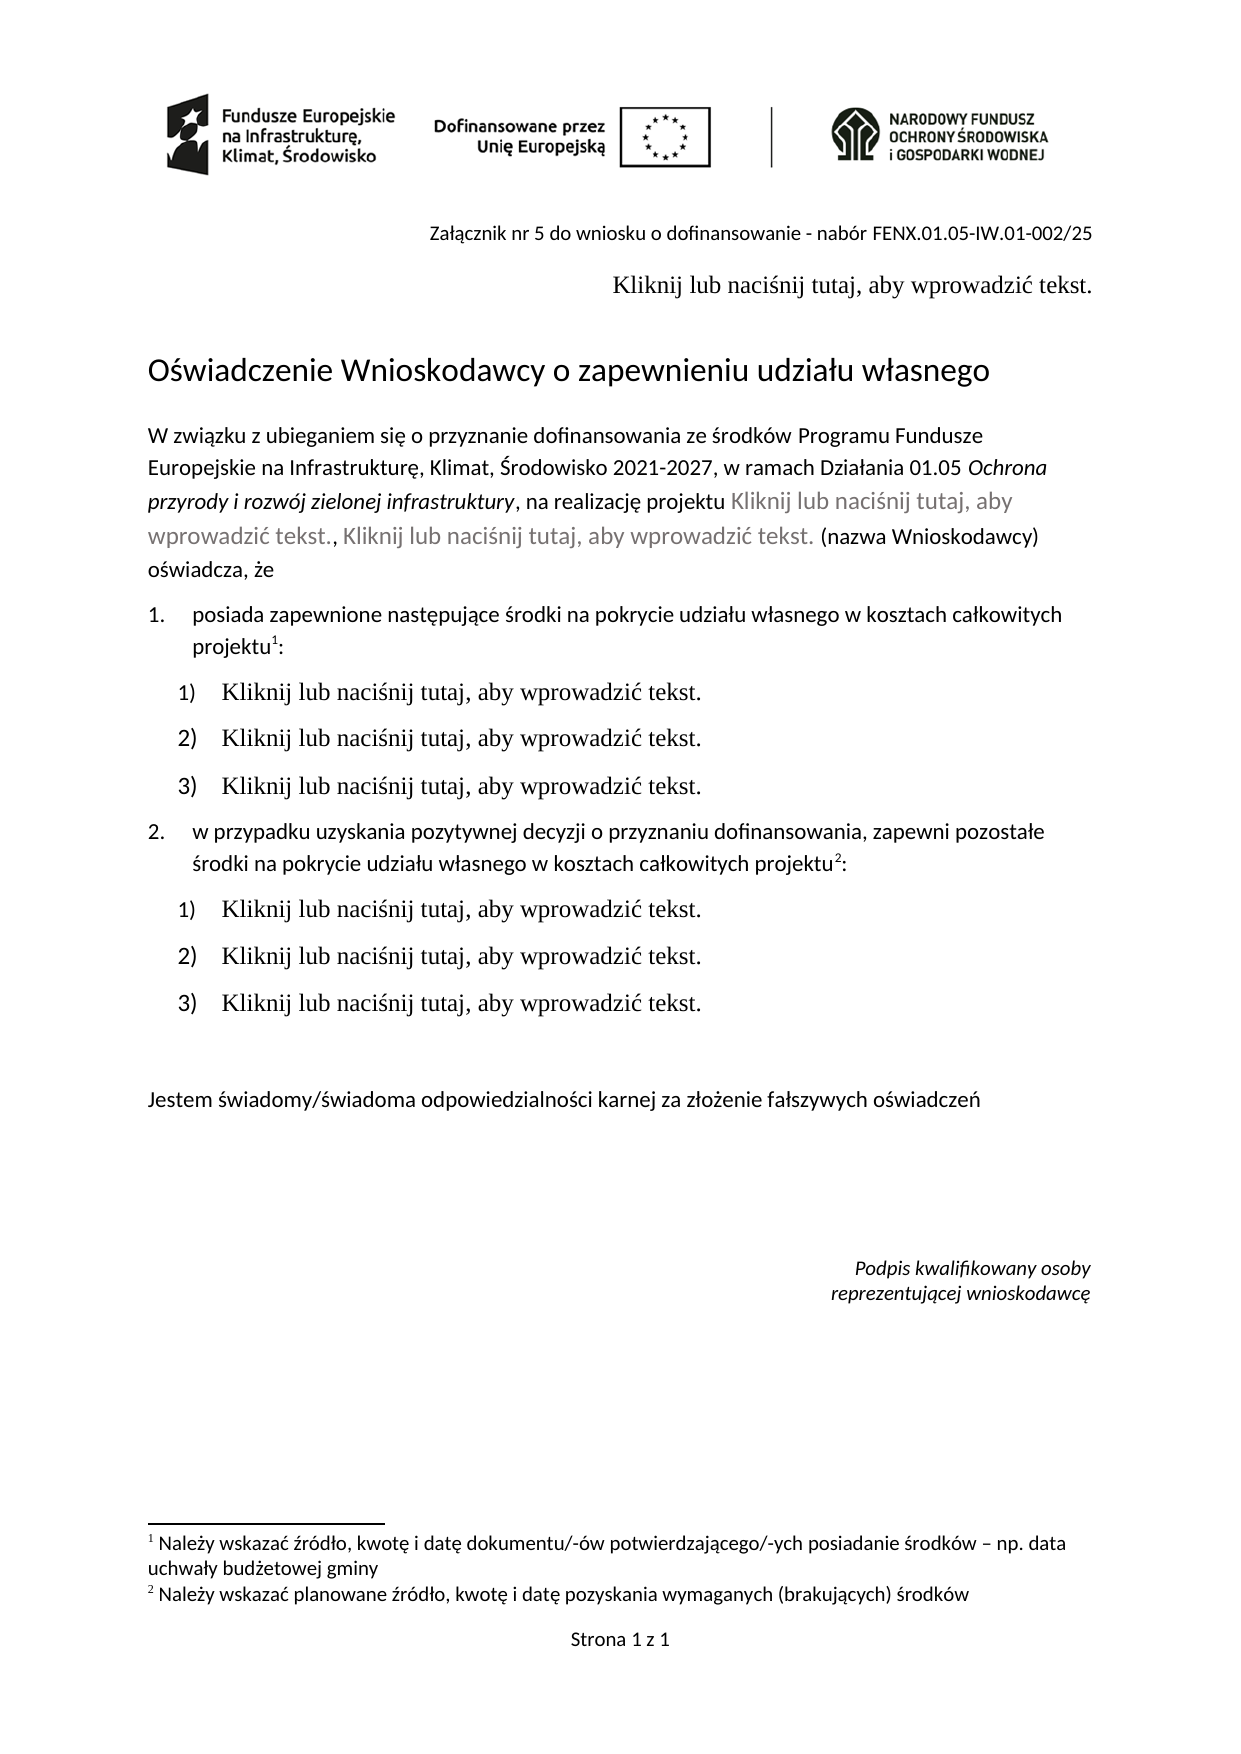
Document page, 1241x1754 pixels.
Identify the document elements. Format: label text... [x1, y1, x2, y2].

text Podpis kwalifikowany osoby reprezentującej wnioskodawcę [768, 1255, 1093, 1306]
list w przypadku uzyskania pozytywnej decyzji o przyznaniu dofinansowania, zapewni pozostałe środki na pokrycie udziału własnego w kosztach całkowitych projektu: [148, 817, 1093, 878]
text Jestem świadomy/świadoma odpowiedzialności karnej za złożenie fałszywych oświadczeń [148, 1085, 1093, 1113]
list posiada zapewnione następujące środki na pokrycie udziału własnego w kosztach całkowitych projektu: [148, 600, 1093, 660]
text W związku z ubieganiem się o przyznanie dofinansowania ze środków Programu Fundusze Europejskie na Infrastrukturę, Klimat, Środowisko 2021-2027, w ramach Działania 01.05 Ochrona przyrody i rozwój zielonej infrastruktury, na realizację projektu , (nazwa Wnioskodawcy) oświadcza, że [148, 421, 1093, 583]
picture [147, 73, 1092, 195]
subtitle Oświadczenie Wnioskodawcy o zapewnieniu udziału własnego [148, 349, 1093, 390]
text Załącznik nr 5 do wniosku o dofinansowanie - nabór FENX.01.05-IW.01-002/25 [148, 220, 1093, 245]
